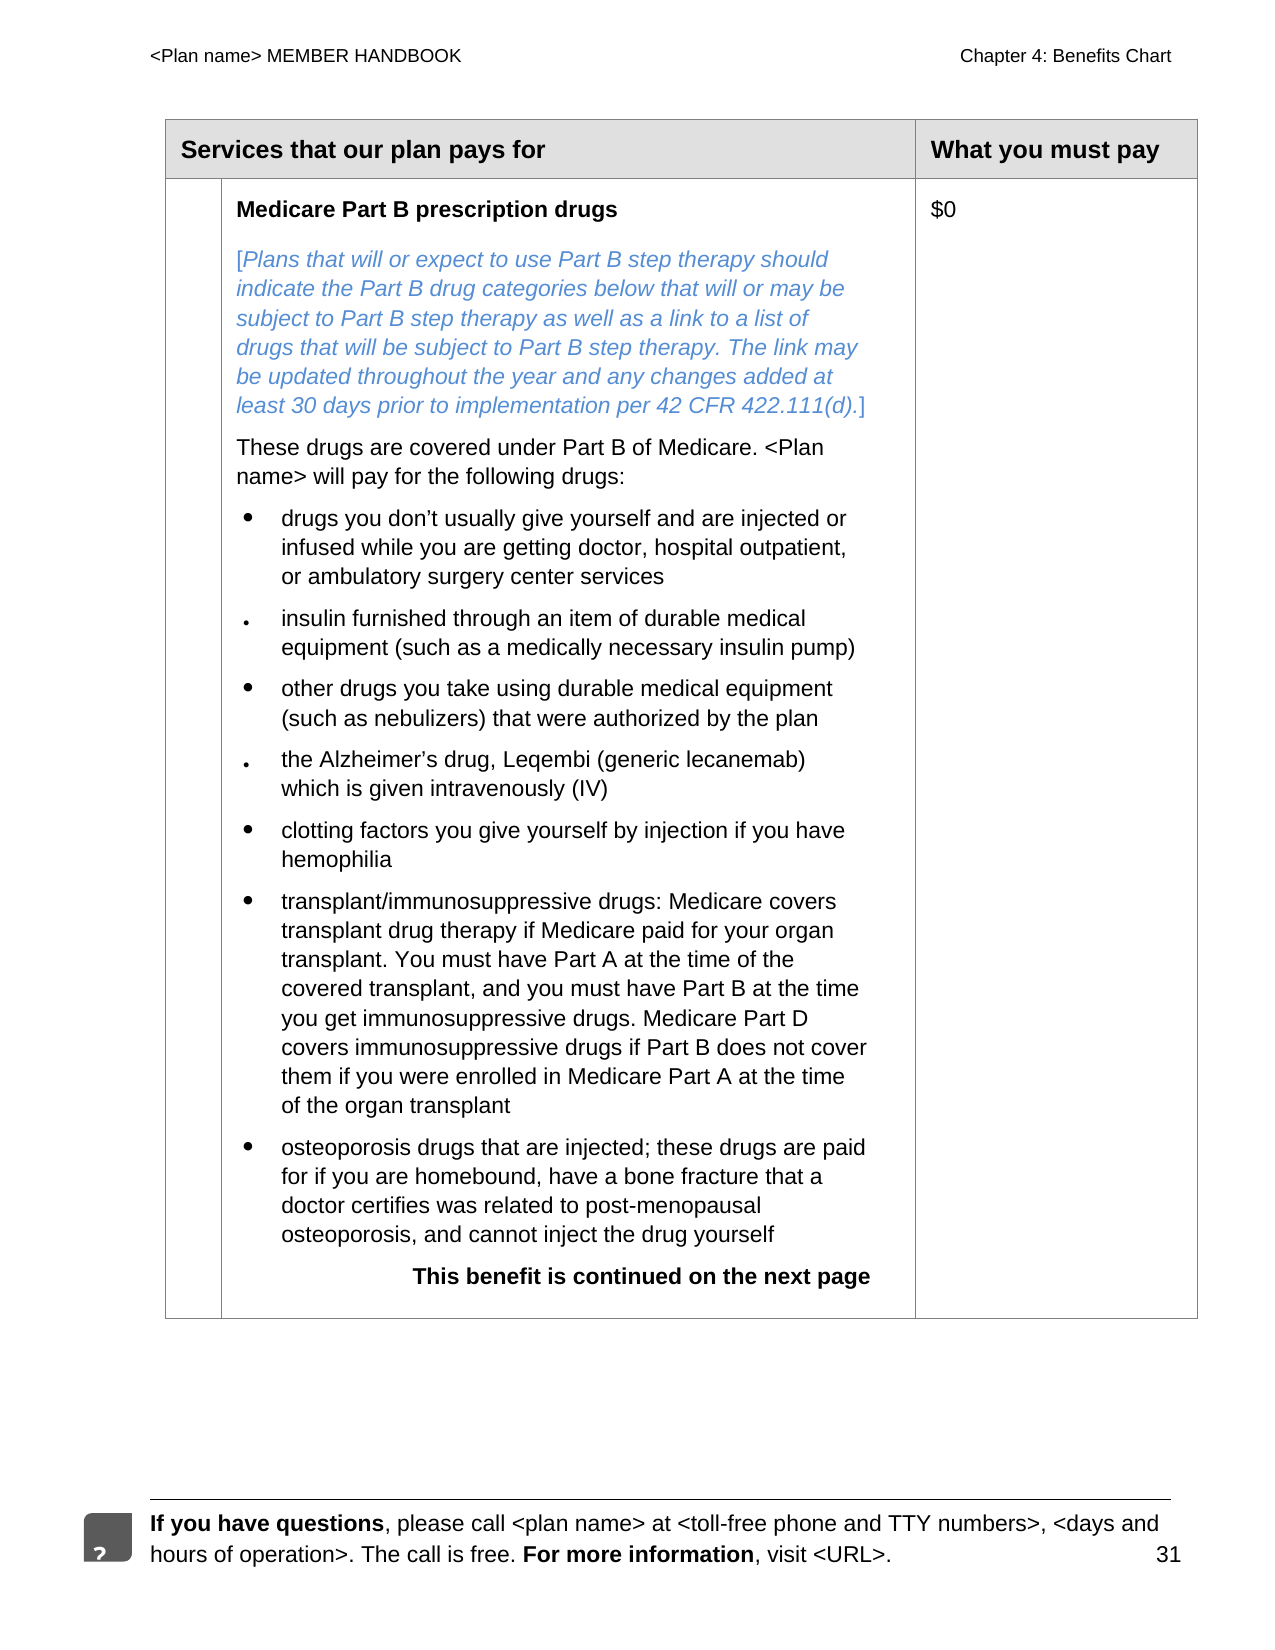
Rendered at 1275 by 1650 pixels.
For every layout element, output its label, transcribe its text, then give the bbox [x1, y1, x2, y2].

table_header What you must pay [916, 120, 1197, 178]
table_cell $0 [916, 179, 1197, 1318]
table_cell [166, 179, 221, 1318]
table_cell Medicare Part B prescription drugs [Plans that will or expect to use Part B step therapy should indicate the Part B drug categories below that will or may be subject to Part B step therapy as well as a link to a list of drugs that will be subject to Part B step therapy. The link may be updated throughout the year and any changes added at least 30 days prior to implementation per 42 CFR 422.111(d).] These drugs are covered under Part B of Medicare. <Plan name> will pay for the following drugs: drugs you don’t usually give yourself and are injected or infused while you are getting doctor, hospital outpatient, or ambulatory surgery center services insulin furnished through an item of durable medical equipment (such as a medically necessary insulin pump) other drugs you take using durable medical equipment (such as nebulizers) that were authorized by the plan the Alzheimer’s drug, Leqembi (generic lecanemab) which is given intravenously (IV) clotting factors you give yourself by injection if you have hemophilia transplant/immunosuppressive drugs: Medicare covers transplant drug therapy if Medicare paid for your organ transplant. You must have Part A at the time of the covered transplant, and you must have Part B at the time you get immunosuppressive drugs. Medicare Part D covers immunosuppressive drugs if Part B does not cover them if you were enrolled in Medicare Part A at the time of the organ transplant osteoporosis drugs that are injected; these drugs are paid for if you are homebound, have a bone fracture that a doctor certifies was related to post-menopausal osteoporosis, and cannot inject the drug yourself This benefit is continued on the next page [222, 179, 915, 1318]
table_header Services that our plan pays for [166, 120, 915, 178]
